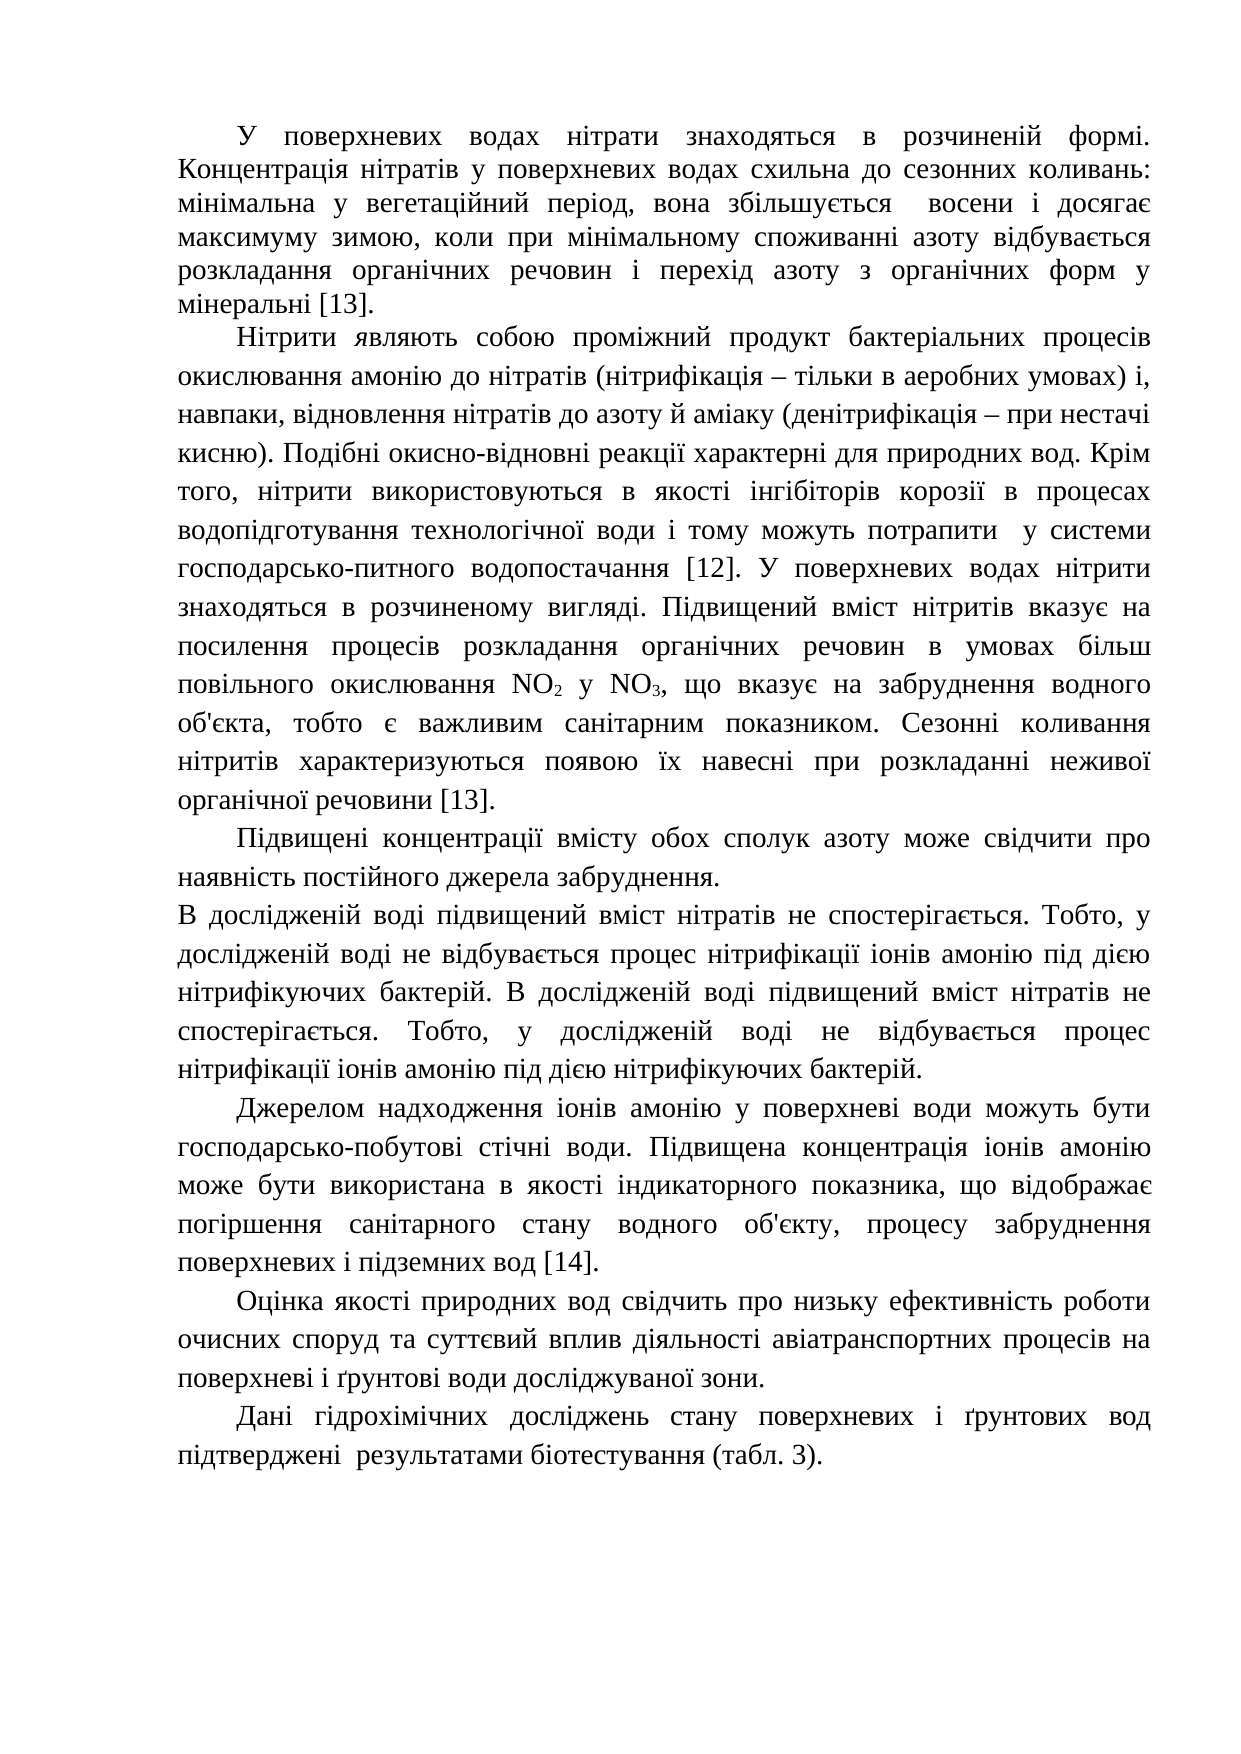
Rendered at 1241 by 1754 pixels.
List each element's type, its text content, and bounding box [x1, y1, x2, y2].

text Нітрити являють собою проміжний продукт бактеріальних процесів окислювання амонію до нітратів (нітрифікація – тільки в аеробних умовах) і, навпаки, відновлення нітратів до азоту й аміаку (денітрифікація – при нестачі кисню). Подібні окисно-відновні реакції характерні для природних вод. Крім того, нітрити використовуються в якості інгібіторів корозії в процесах водопідготування технологічної води і тому можуть потрапити у системи господарсько-питного водопостачання [12]. У поверхневих водах нітрити знаходяться в розчиненому вигляді. Підвищений вміст нітритів вказує на посилення процесів розкладання органічних речовин в умовах більш повільного окислювання NO2 у NO3, що вказує на забруднення водного об'єкта, тобто є важливим санітарним показником. Сезонні коливання нітритів характеризуються появою їх навесні при розкладанні неживої органічної речовини [13]. [177, 319, 1152, 815]
text У поверхневих водах нітрати знаходяться в розчиненій формі. Концентрація нітратів у поверхневих водах схильна до сезонних коливань: мінімальна у вегетаційний період, вона збільшується восени і досягає максимуму зимою, коли при мінімальному споживанні азоту відбувається розкладання органічних речовин і перехід азоту з органічних форм у мінеральні [13]. [177, 118, 1152, 319]
text Дані гідрохімічних досліджень стану поверхневих і ґрунтових вод підтверджені результатами біотестування (табл. 3). [177, 1398, 1152, 1471]
text В дослідженій воді підвищений вміст нітратів не спостерігається. Тобто, у дослідженій воді не відбувається процес нітрифікації іонів амонію під дією нітрифікуючих бактерій. В дослідженій воді підвищений вміст нітратів не спостерігається. Тобто, у дослідженій воді не відбувається процес нітрифікації іонів амонію під дією нітрифікуючих бактерій. [177, 897, 1152, 1085]
text Підвищені концентрації вмісту обох сполук азоту може свідчити про наявність постійного джерела забруднення. [177, 820, 1152, 892]
text Джерелом надходження іонів амонію у поверхневі води можуть бути господарсько-побутові стічні води. Підвищена концентрація іонів амонію може бути використана в якості індикаторного показника, що відображає погіршення санітарного стану водного об'єкту, процесу забруднення поверхневих і підземних вод [14]. [177, 1090, 1152, 1278]
text Оцінка якості природних вод свідчить про низьку ефективність роботи очисних споруд та суттєвий вплив діяльності авіатранспортних процесів на поверхневі і ґрунтові води досліджуваної зони. [177, 1283, 1152, 1393]
